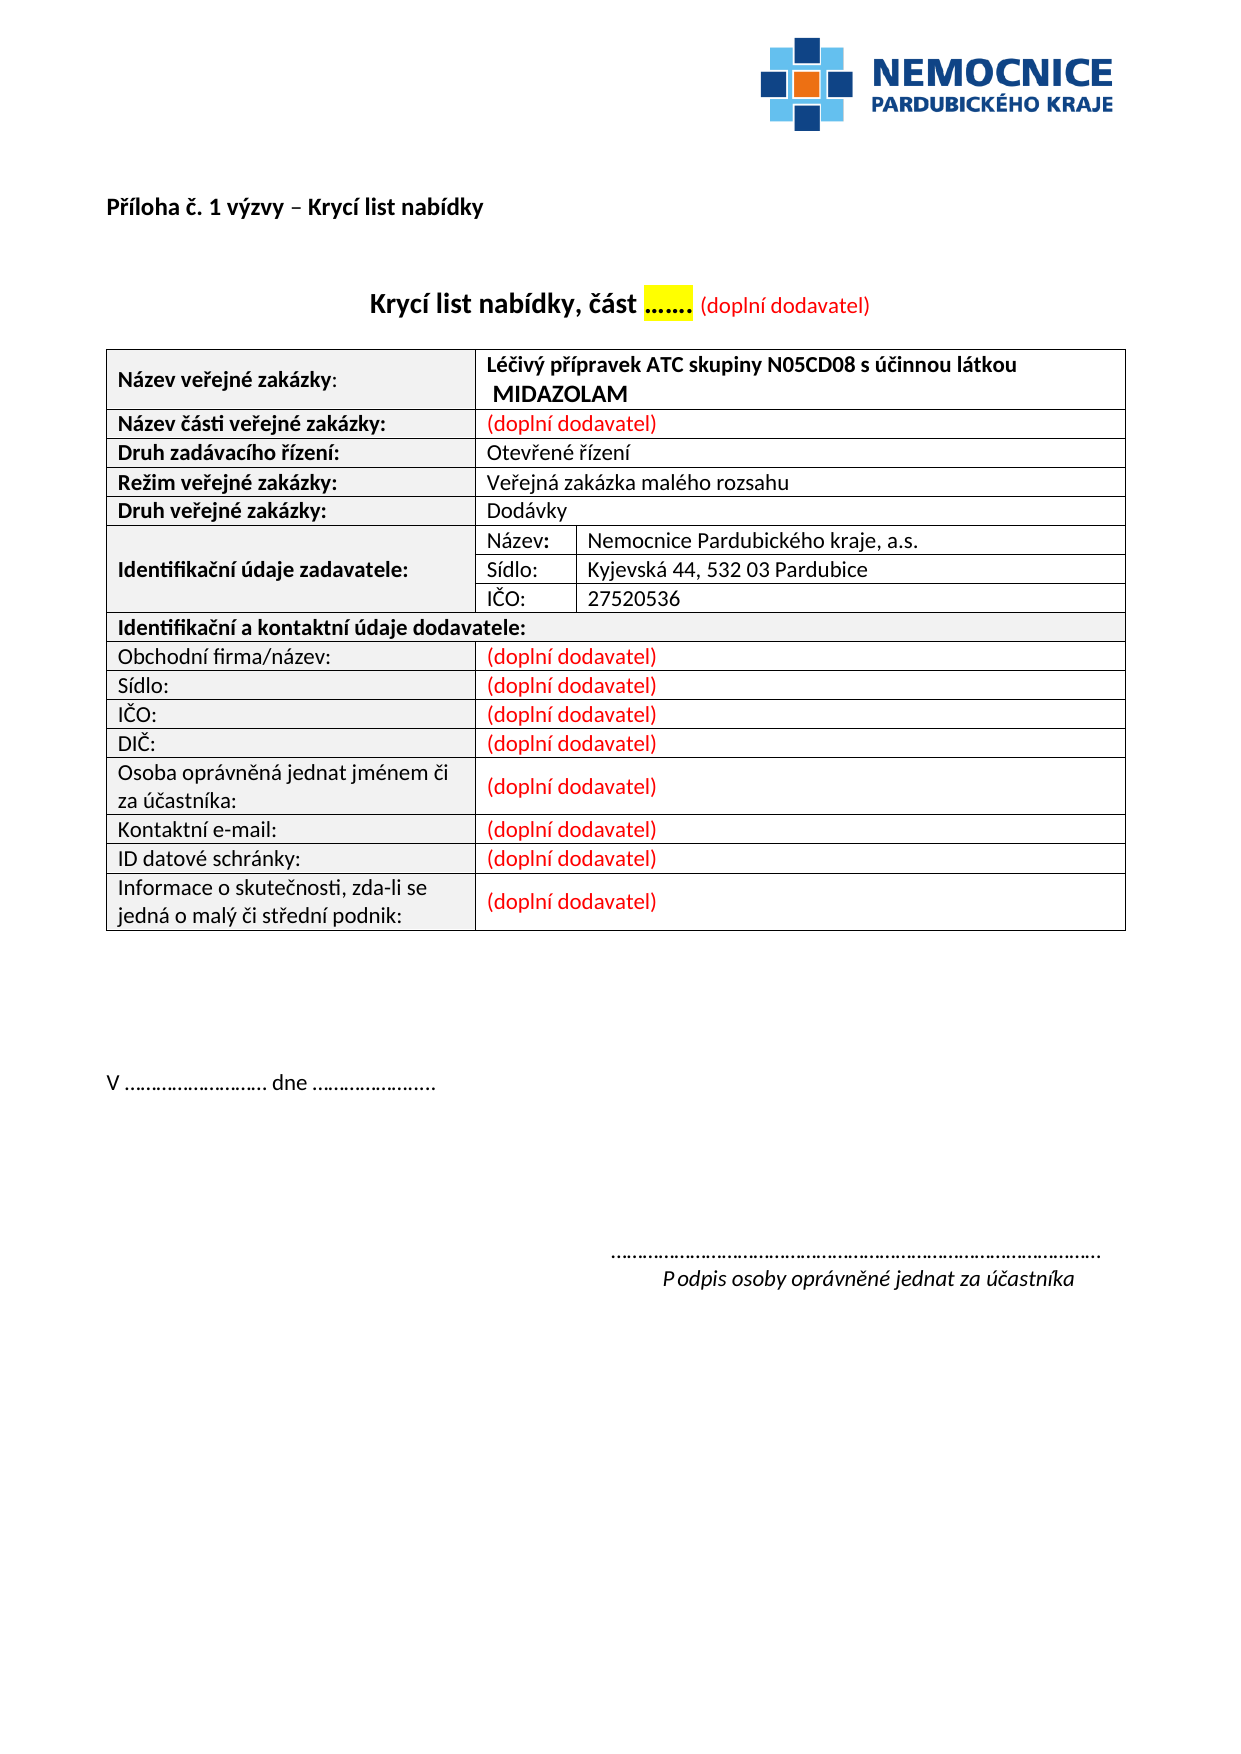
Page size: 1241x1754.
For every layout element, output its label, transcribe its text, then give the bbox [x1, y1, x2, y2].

text Krycí list nabídky, část ……. (doplní dodavatel) [106, 285, 644, 321]
table_cell Dodávky [476, 497, 1125, 525]
table_cell Informace o skutečnosti, zda-li se jedná o malý či střední podnik: [107, 874, 475, 929]
text V ……………………… dne ………………..... [106, 1068, 1134, 1096]
table_cell IČO: [107, 700, 475, 728]
table_cell Kontaktní e-mail: [107, 815, 475, 843]
table_cell Identifikační údaje zadavatele: [107, 526, 475, 612]
text Podpis osoby oprávněné jednat za účastníka [106, 1264, 1134, 1292]
table_cell Kyjevská 44, 532 03 Pardubice [577, 555, 1125, 583]
text ………………………………………………………………………………… [106, 1236, 1134, 1264]
table_cell Otevřené řízení [476, 439, 1125, 467]
table_cell (doplní dodavatel) [476, 874, 1125, 929]
table_cell (doplní dodavatel) [476, 642, 1125, 670]
table_cell (doplní dodavatel) [476, 815, 1125, 843]
table_cell Sídlo: [107, 671, 475, 699]
table_cell Režim veřejné zakázky: [107, 468, 475, 496]
text Příloha č. 1 výzvy – Krycí list nabídky [106, 191, 1134, 222]
table_cell Sídlo: [476, 555, 576, 583]
table_cell Obchodní firma/název: [107, 642, 475, 670]
table_cell (doplní dodavatel) [476, 700, 1125, 728]
table_cell Veřejná zakázka malého rozsahu [476, 468, 1125, 496]
table_cell Název části veřejné zakázky: [107, 410, 475, 437]
table_cell Druh veřejné zakázky: [107, 497, 475, 525]
table_cell IČO: [476, 584, 576, 612]
table_cell Název: [476, 526, 576, 554]
table_header Léčivý přípravek ATC skupiny N05CD08 s účinnou látkou MIDAZOLAM [476, 350, 1125, 408]
table_cell (doplní dodavatel) [476, 844, 1125, 872]
table_cell Nemocnice Pardubického kraje, a.s. [577, 526, 1125, 554]
picture [759, 37, 1113, 132]
table_cell Druh zadávacího řízení: [107, 439, 475, 467]
table_cell (doplní dodavatel) [476, 758, 1125, 814]
table_cell (doplní dodavatel) [476, 671, 1125, 699]
table_header Název veřejné zakázky: [107, 350, 475, 408]
table_cell (doplní dodavatel) [476, 410, 1125, 437]
text Krycí list nabídky, část ……. (doplní dodavatel) [693, 285, 1134, 321]
table_cell Identifikační a kontaktní údaje dodavatele: [107, 613, 1125, 641]
table_cell DIČ: [107, 729, 475, 757]
table_cell 27520536 [577, 584, 1125, 612]
table_cell ID datové schránky: [107, 844, 475, 872]
table_cell (doplní dodavatel) [476, 729, 1125, 757]
table_cell Osoba oprávněná jednat jménem či za účastníka: [107, 758, 475, 814]
